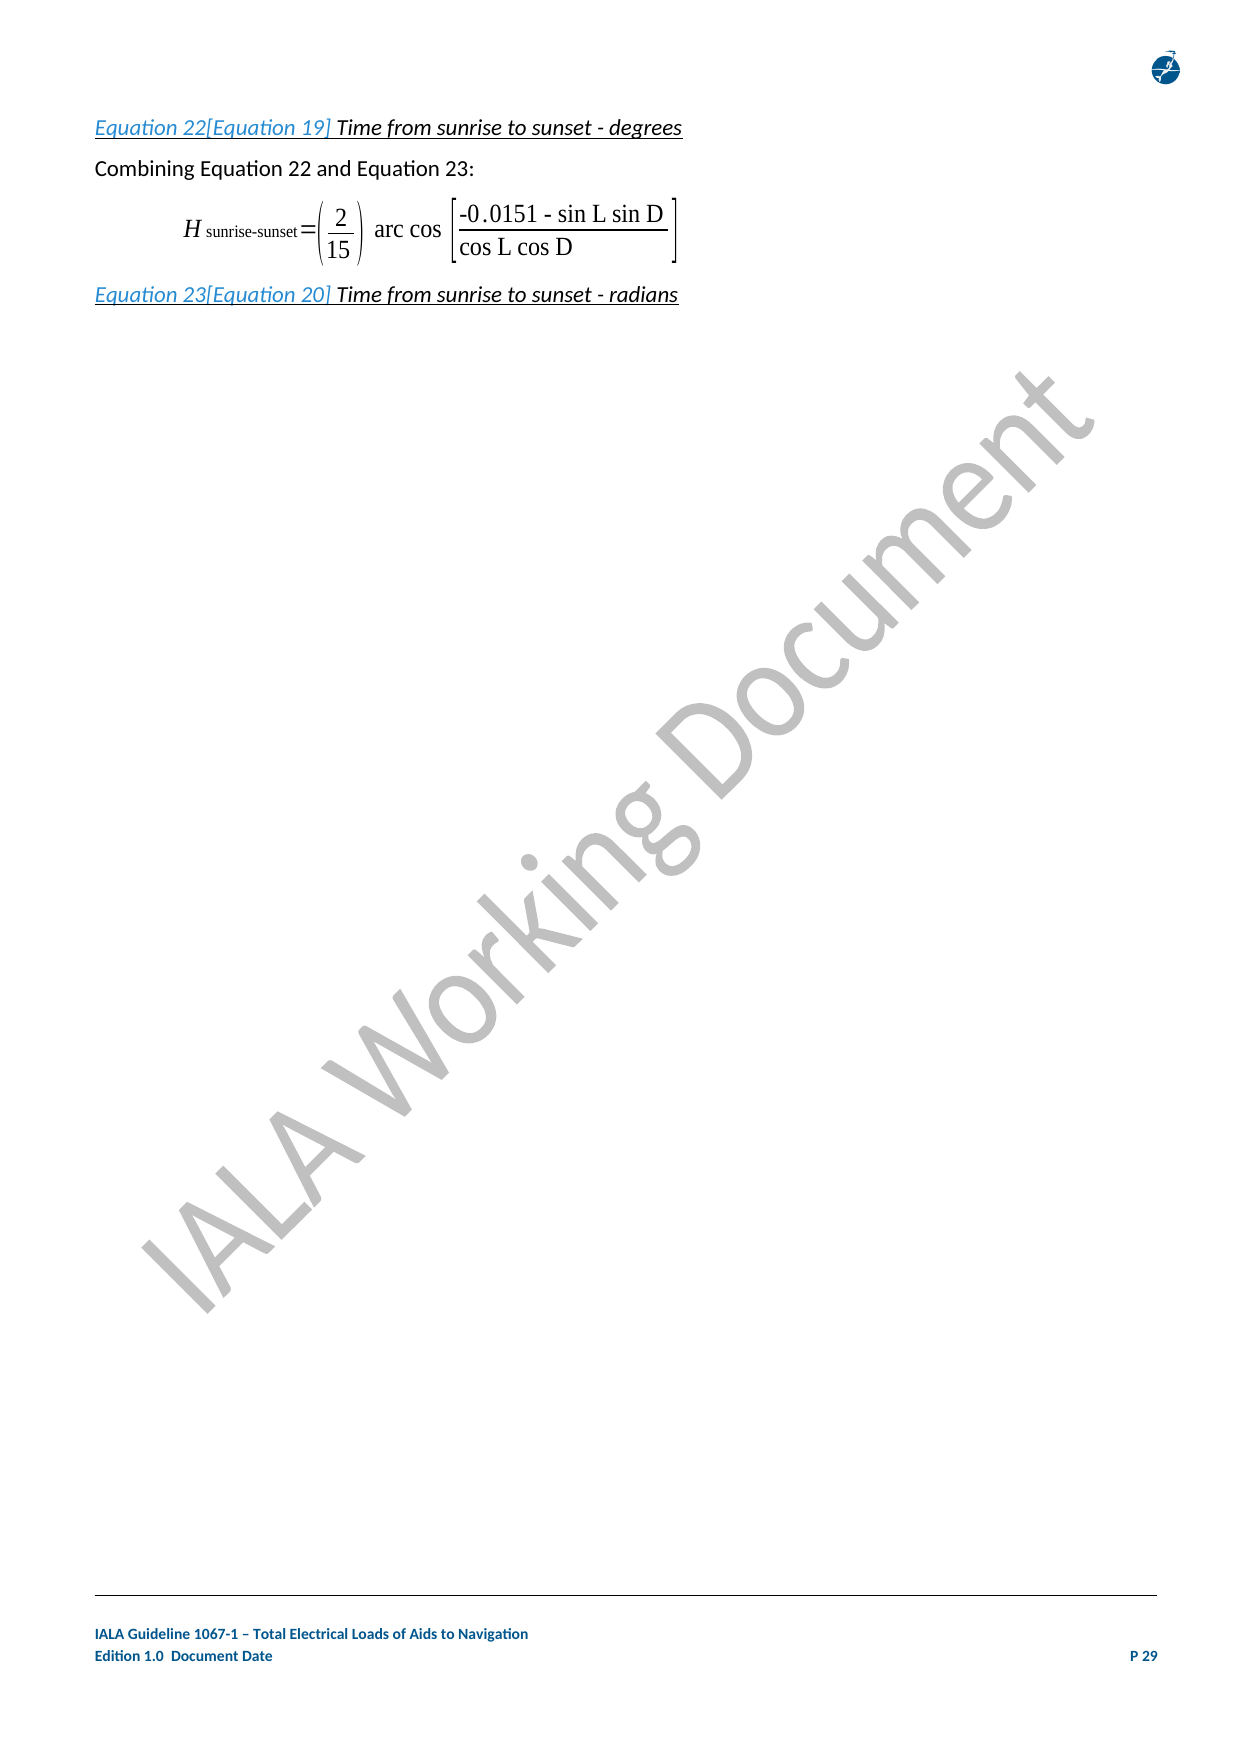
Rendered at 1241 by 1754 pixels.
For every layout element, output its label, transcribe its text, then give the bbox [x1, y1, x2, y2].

text Combining Equation 3 and Equation 4: [94, 154, 1157, 182]
text Time from sunrise to sunset - degrees [94, 113, 1157, 142]
picture [1120, 0, 1239, 119]
text Time from sunrise to sunset - radians [94, 194, 1157, 308]
